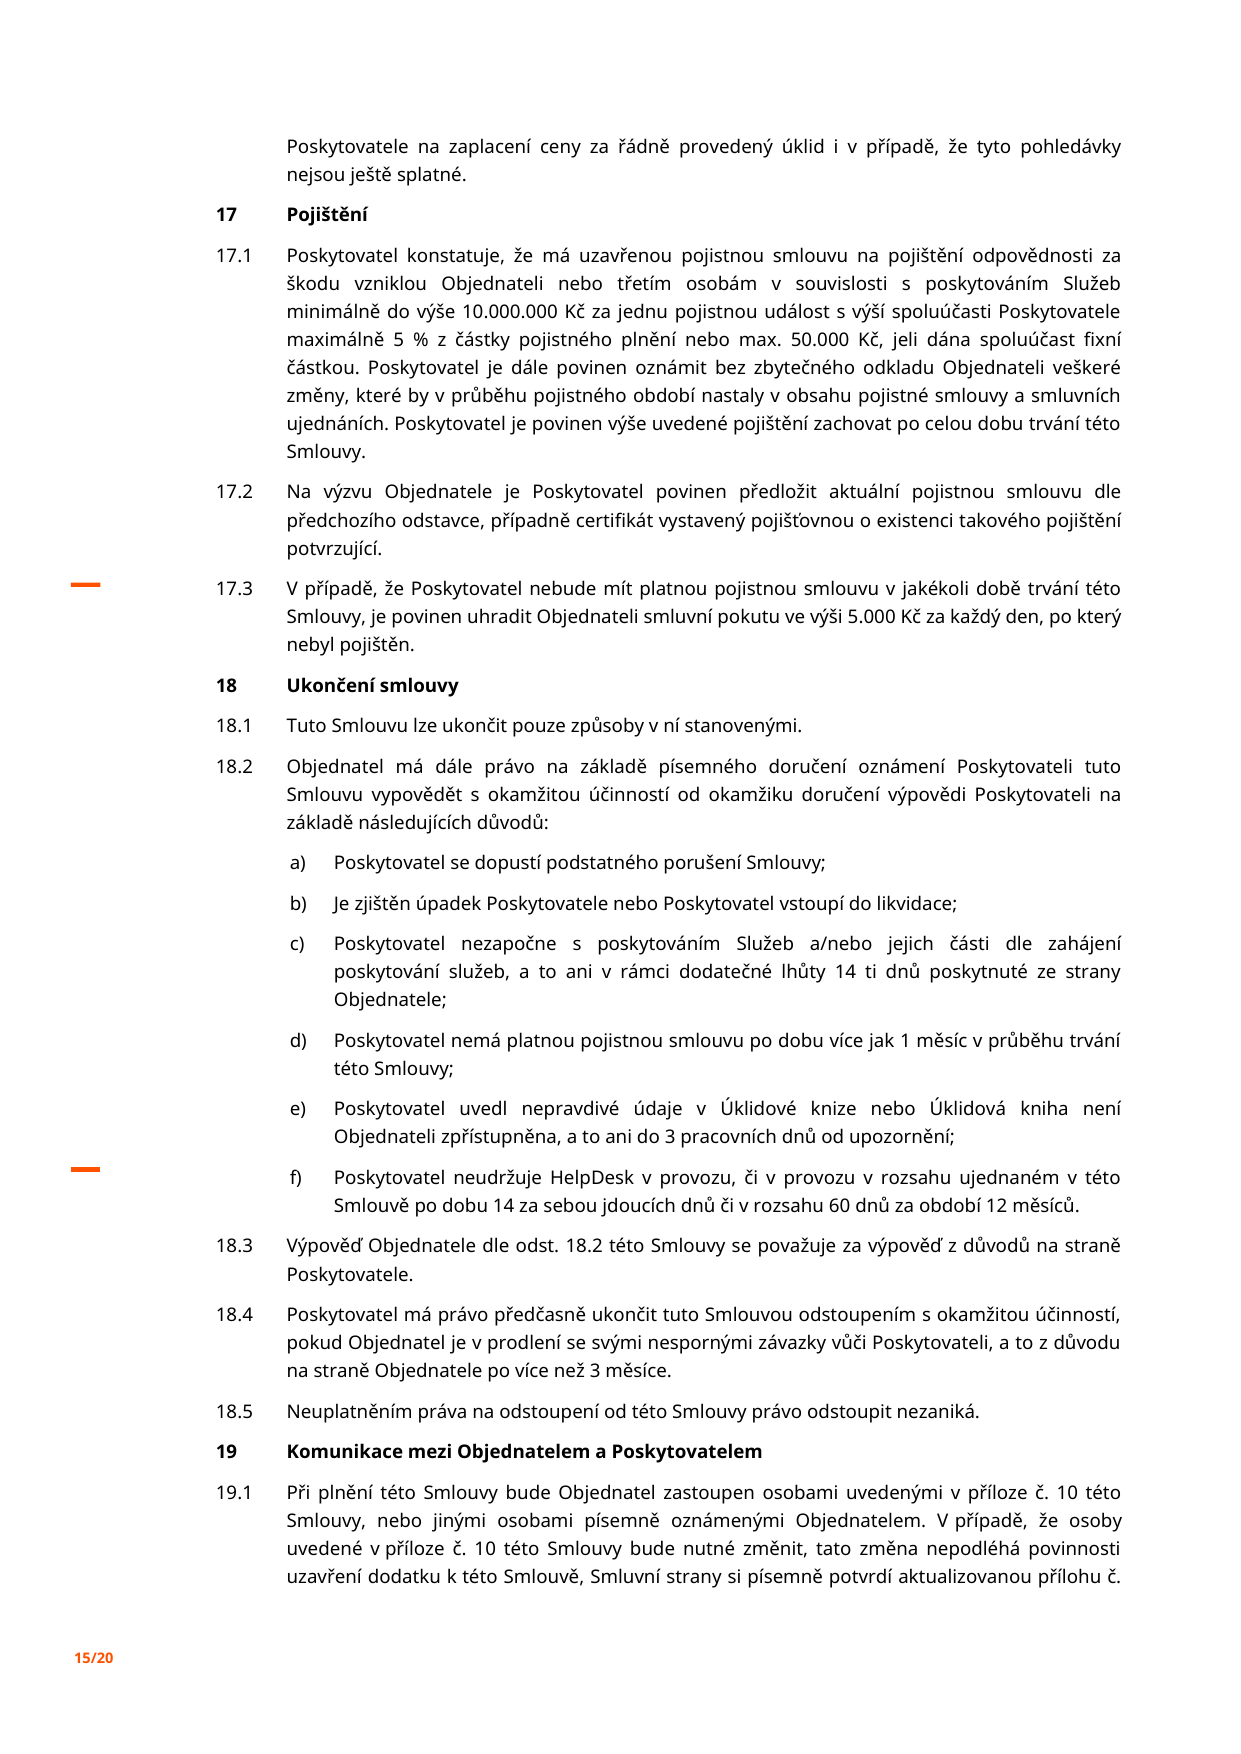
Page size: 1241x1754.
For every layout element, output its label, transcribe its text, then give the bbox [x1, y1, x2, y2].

subtitle Výpověď Objednatele dle odst. 18.2 této Smlouvy se považuje za výpověď z důvodů na straně Poskytovatele. [216, 1233, 1122, 1286]
subtitle Komunikace mezi Objednatelem a Poskytovatelem [216, 1438, 1122, 1464]
subtitle Tuto Smlouvu lze ukončit pouze způsoby v ní stanovenými. [216, 712, 1122, 738]
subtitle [216, 1479, 1122, 1588]
text f) Poskytovatel neudržuje HelpDesk v provozu, či v provozu v rozsahu ujednaném v této Smlouvě po dobu 14 za sebou jdoucích dnů či v rozsahu 60 dnů za období 12 měsíců. [289, 1164, 1122, 1218]
subtitle Pojištění [216, 202, 1122, 227]
subtitle Objednatel má dále právo na základě písemného doručení oznámení Poskytovateli tuto Smlouvu vypovědět s okamžitou účinností od okamžiku doručení výpovědi Poskytovateli na základě následujících důvodů: [216, 753, 1122, 834]
subtitle V případě, že Poskytovatel nebude mít platnou pojistnou smlouvu v jakékoli době trvání této Smlouvy, je povinen uhradit Objednateli smluvní pokutu ve výši 5.000 Kč za každý den, po který nebyl pojištěn. [216, 575, 1122, 657]
text e) Poskytovatel uvedl nepravdivé údaje v Úklidové knize nebo Úklidová kniha není Objednateli zpřístupněna, a to ani do 3 pracovních dnů od upozornění; [289, 1096, 1122, 1149]
text c) Poskytovatel nezapočne s poskytováním Služeb a/nebo jejich části dle zahájení poskytování služeb, a to ani v rámci dodatečné lhůty 14 ti dnů poskytnuté ze strany Objednatele; [289, 931, 1122, 1012]
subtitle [216, 133, 1122, 187]
subtitle Poskytovatel má právo předčasně ukončit tuto Smlouvou odstoupením s okamžitou účinností, pokud Objednatel je v prodlení se svými nespornými závazky vůči Poskytovateli, a to z důvodu na straně Objednatele po více než 3 měsíce. [216, 1301, 1122, 1383]
subtitle Ukončení smlouvy [216, 672, 1122, 697]
subtitle Na výzvu Objednatele je Poskytovatel povinen předložit aktuální pojistnou smlouvu dle předchozího odstavce, případně certifikát vystavený pojišťovnou o existenci takového pojištění potvrzující. [216, 479, 1122, 560]
text a) Poskytovatel se dopustí podstatného porušení Smlouvy; [289, 849, 1122, 875]
subtitle Neuplatněním práva na odstoupení od této Smlouvy právo odstoupit nezaniká. [216, 1398, 1122, 1423]
subtitle Poskytovatel konstatuje, že má uzavřenou pojistnou smlouvu na pojištění odpovědnosti za škodu vzniklou Objednateli nebo třetím osobám v souvislosti s poskytováním Služeb minimálně do výše 10.000.000 Kč za jednu pojistnou událost s výší spoluúčasti Poskytovatele maximálně 5 % z částky pojistného plnění nebo max. 50.000 Kč, jeli dána spoluúčast fixní částkou. Poskytovatel je dále povinen oznámit bez zbytečného odkladu Objednateli veškeré změny, které by v průběhu pojistného období nastaly v obsahu pojistné smlouvy a smluvních ujednáních. Poskytovatel je povinen výše uvedené pojištění zachovat po celou dobu trvání této Smlouvy. [216, 242, 1122, 464]
text b) Je zjištěn úpadek Poskytovatele nebo Poskytovatel vstoupí do likvidace; [289, 890, 1122, 916]
text d) Poskytovatel nemá platnou pojistnou smlouvu po dobu více jak 1 měsíc v průběhu trvání této Smlouvy; [289, 1027, 1122, 1081]
